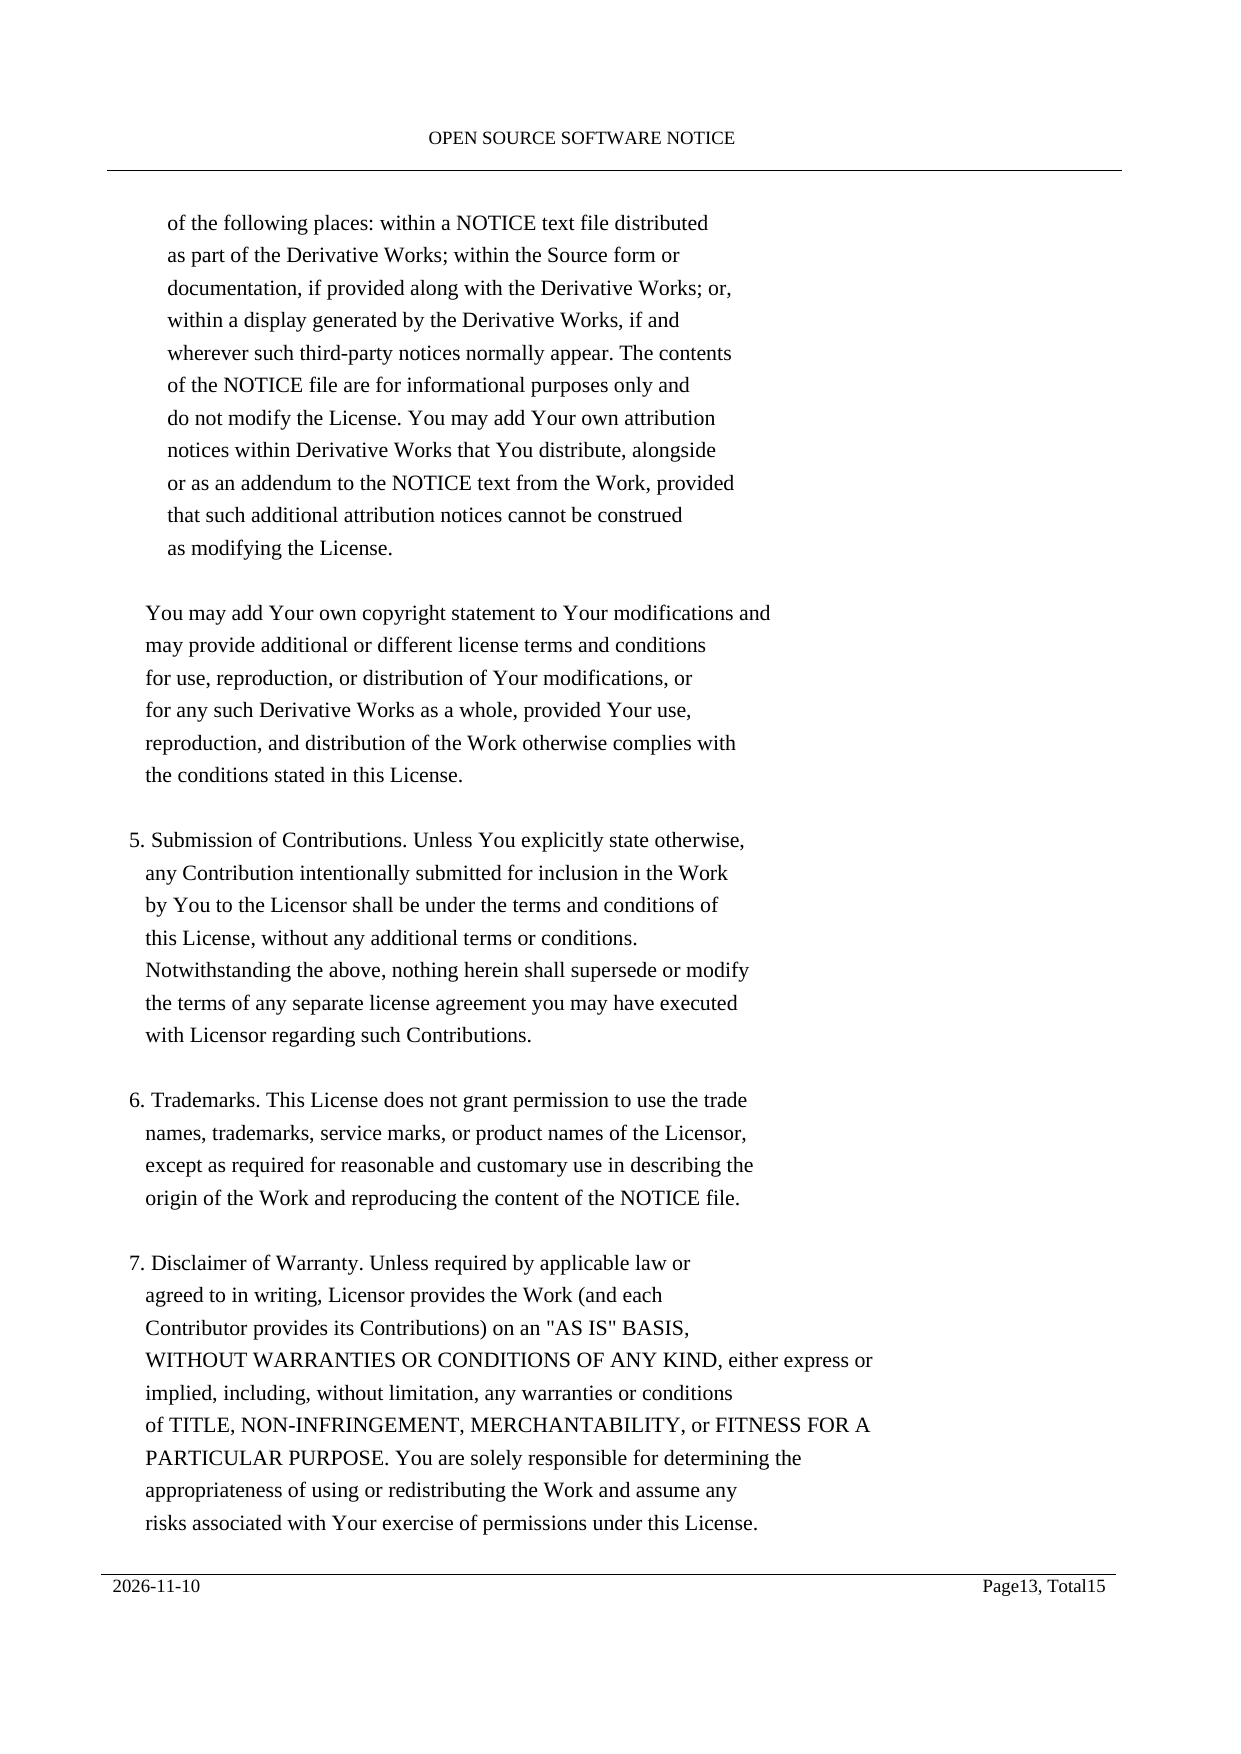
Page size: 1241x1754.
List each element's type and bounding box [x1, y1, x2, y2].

text [112, 206, 1128, 1539]
